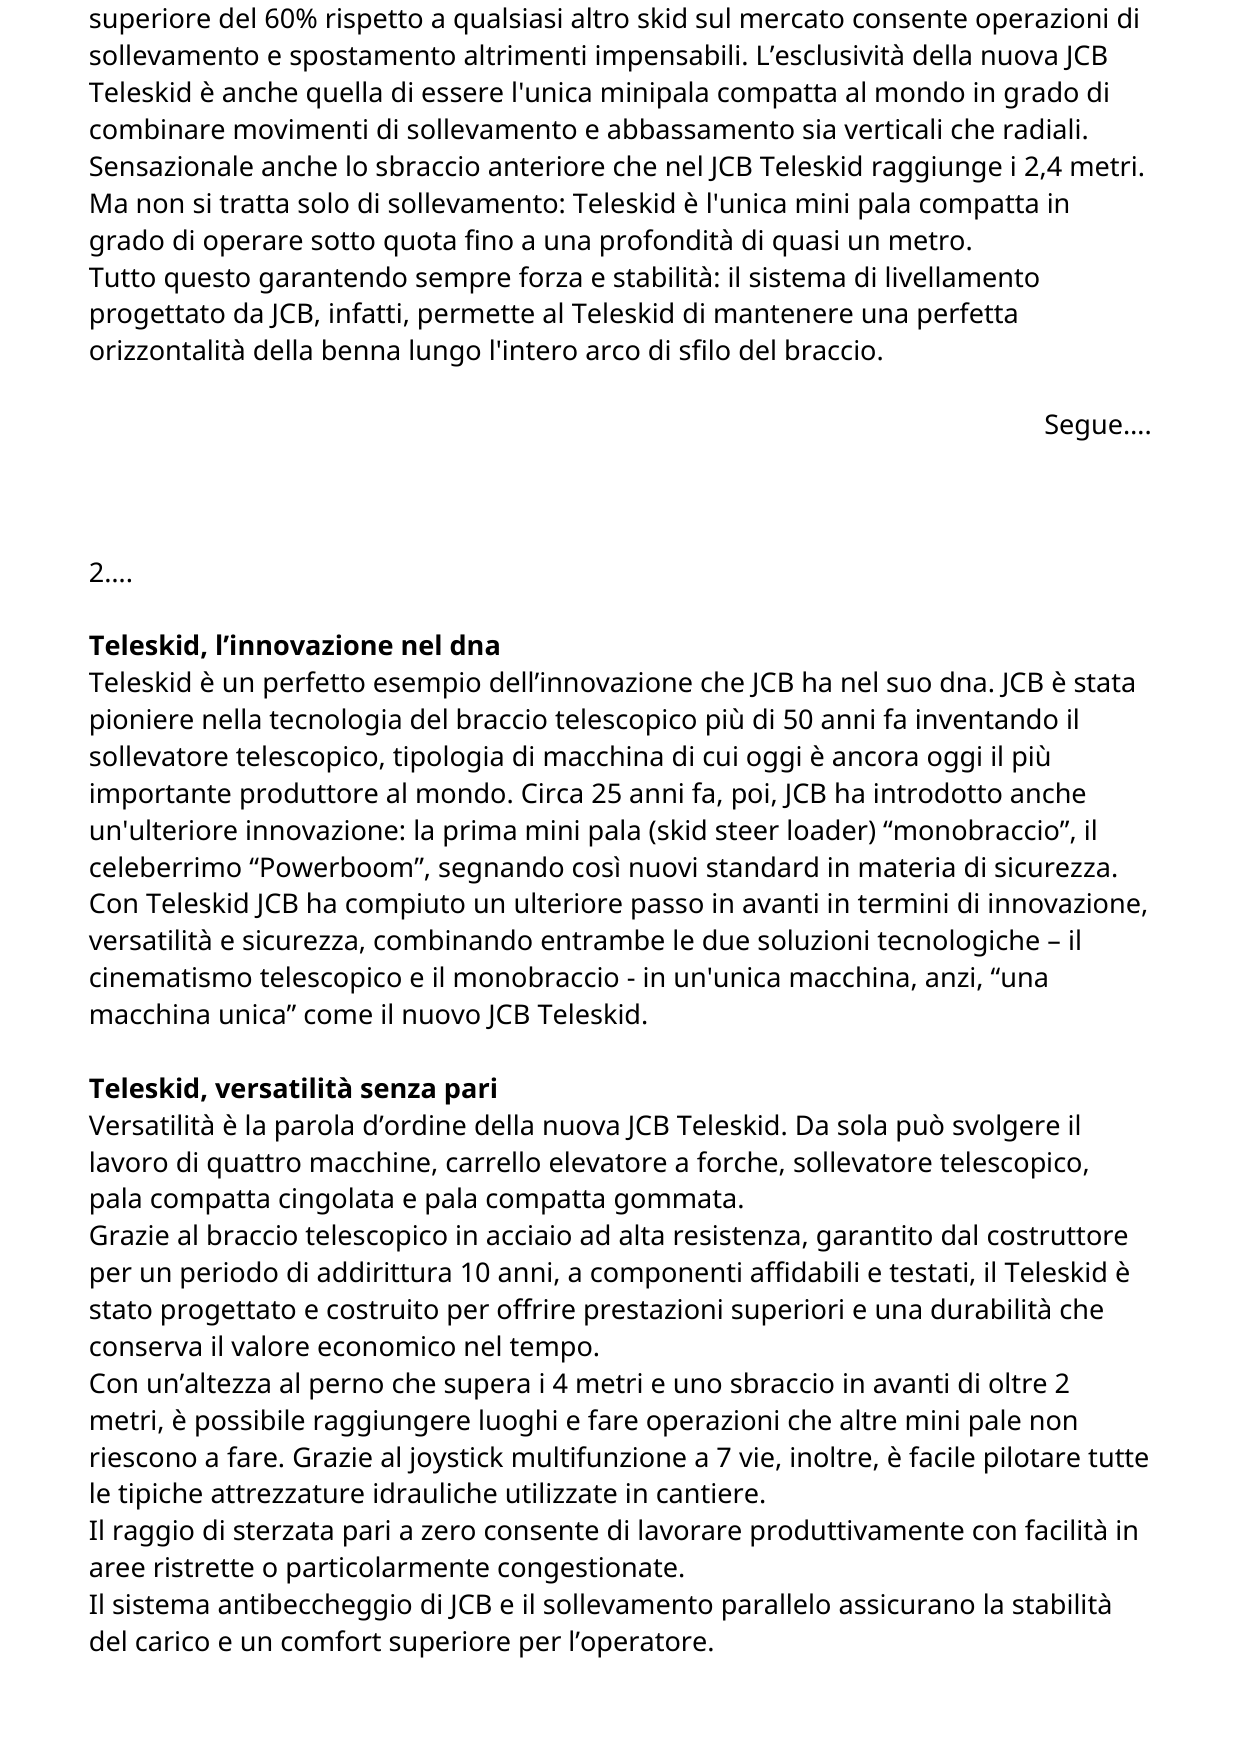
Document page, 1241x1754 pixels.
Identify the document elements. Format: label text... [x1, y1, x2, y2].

text Versatilità è la parola d’ordine della nuova JCB Teleskid. Da sola può svolgere il lavoro di quattro macchine, carrello elevatore a forche, sollevatore telescopico, pala compatta cingolata e pala compatta gommata. [89, 1106, 1152, 1217]
text Tutto questo garantendo sempre forza e stabilità: il sistema di livellamento progettato da JCB, infatti, permette al Teleskid di mantenere una perfetta orizzontalità della benna lungo l'intero arco di sfilo del braccio. [89, 258, 1152, 369]
text Segue…. [89, 406, 1152, 442]
text Teleskid, versatilità senza pari [89, 1069, 1152, 1106]
text Teleskid è un perfetto esempio dell’innovazione che JCB ha nel suo dna. JCB è stata pioniere nella tecnologia del braccio telescopico più di 50 anni fa inventando il sollevatore telescopico, tipologia di macchina di cui oggi è ancora oggi il più importante produttore al mondo. Circa 25 anni fa, poi, JCB ha introdotto anche un'ulteriore innovazione: la prima mini pala (skid steer loader) “monobraccio”, il celeberrimo “Powerboom”, segnando così nuovi standard in materia di sicurezza. Con Teleskid JCB ha compiuto un ulteriore passo in avanti in termini di innovazione, versatilità e sicurezza, combinando entrambe le due soluzioni tecnologiche – il cinematismo telescopico e il monobraccio - in un'unica macchina, anzi, “una macchina unica” come il nuovo JCB Teleskid. [89, 664, 1152, 1032]
text Ma non si tratta solo di sollevamento: Teleskid è l'unica mini pala compatta in grado di operare sotto quota fino a una profondità di quasi un metro. [89, 184, 1152, 258]
text 2…. [89, 553, 1152, 590]
text Il raggio di sterzata pari a zero consente di lavorare produttivamente con facilità in aree ristrette o particolarmente congestionate. [89, 1512, 1152, 1586]
text Grazie al braccio telescopico in acciaio ad alta resistenza, garantito dal costruttore per un periodo di addirittura 10 anni, a componenti affidabili e testati, il Teleskid è stato progettato e costruito per offrire prestazioni superiori e una durabilità che conserva il valore economico nel tempo. [89, 1217, 1152, 1364]
text Teleskid, l’innovazione nel dna [89, 627, 1152, 664]
text Il sistema antibeccheggio di JCB e il sollevamento parallelo assicurano la stabilità del carico e un comfort superiore per l’operatore. [89, 1586, 1152, 1659]
text Con un’altezza al perno che supera i 4 metri e uno sbraccio in avanti di oltre 2 metri, è possibile raggiungere luoghi e fare operazioni che altre mini pale non riescono a fare. Grazie al joystick multifunzione a 7 vie, inoltre, è facile pilotare tutte le tipiche attrezzature idrauliche utilizzate in cantiere. [89, 1364, 1152, 1512]
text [89, 0, 1152, 184]
